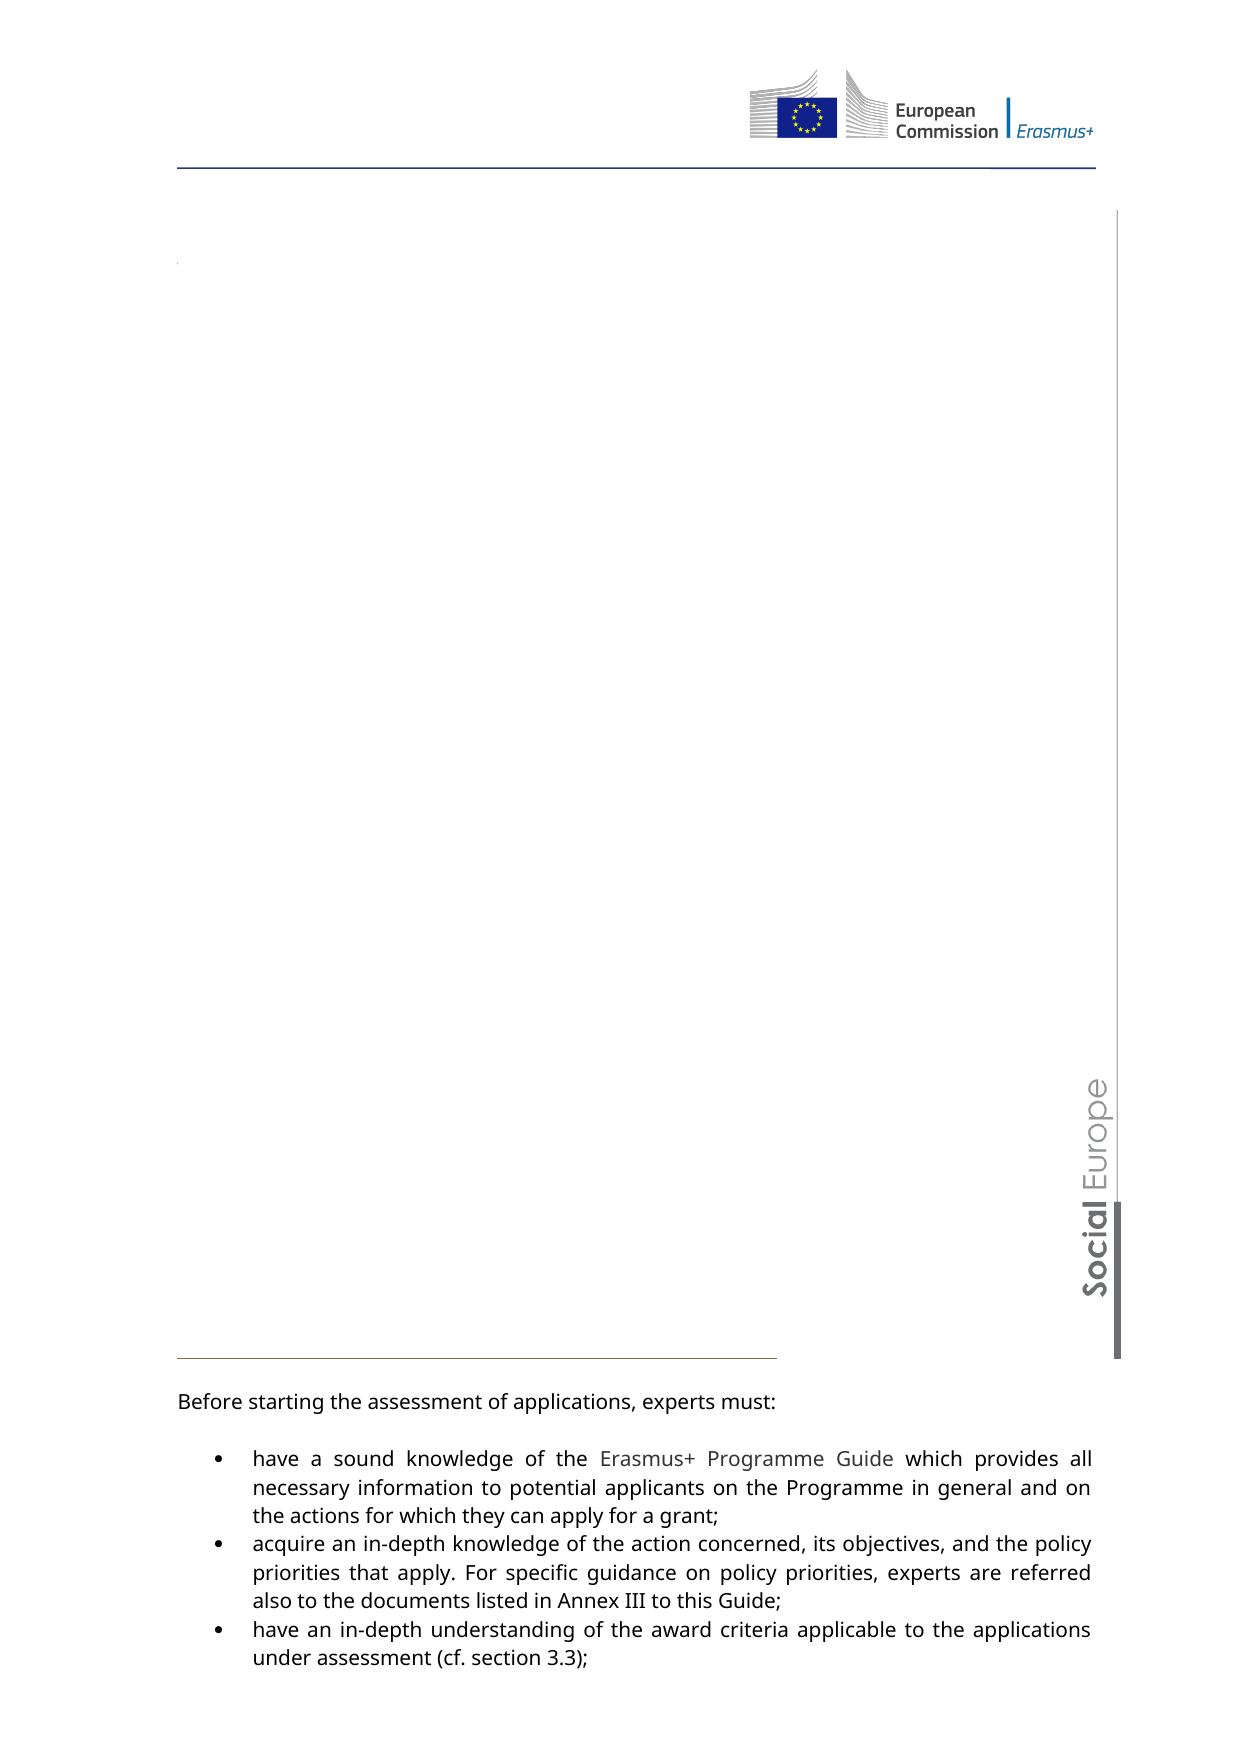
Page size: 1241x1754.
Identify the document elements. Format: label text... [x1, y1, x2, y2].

picture [749, 69, 1093, 142]
list have an in-depth understanding of the award criteria applicable to the applications under assessment (cf. section 3.3); [215, 1615, 1092, 1672]
text Before starting the assessment of applications, experts must: [177, 1387, 1092, 1416]
picture [177, 210, 1121, 1359]
list have a sound knowledge of the Erasmus+ Programme Guide which provides all necessary information to potential applicants on the Programme in general and on the actions for which they can apply for a grant; [215, 1444, 1092, 1529]
list acquire an in-depth knowledge of the action concerned, its objectives, and the policy priorities that apply. For specific guidance on policy priorities, experts are referred also to the documents listed in Annex III to this Guide; [215, 1529, 1092, 1615]
